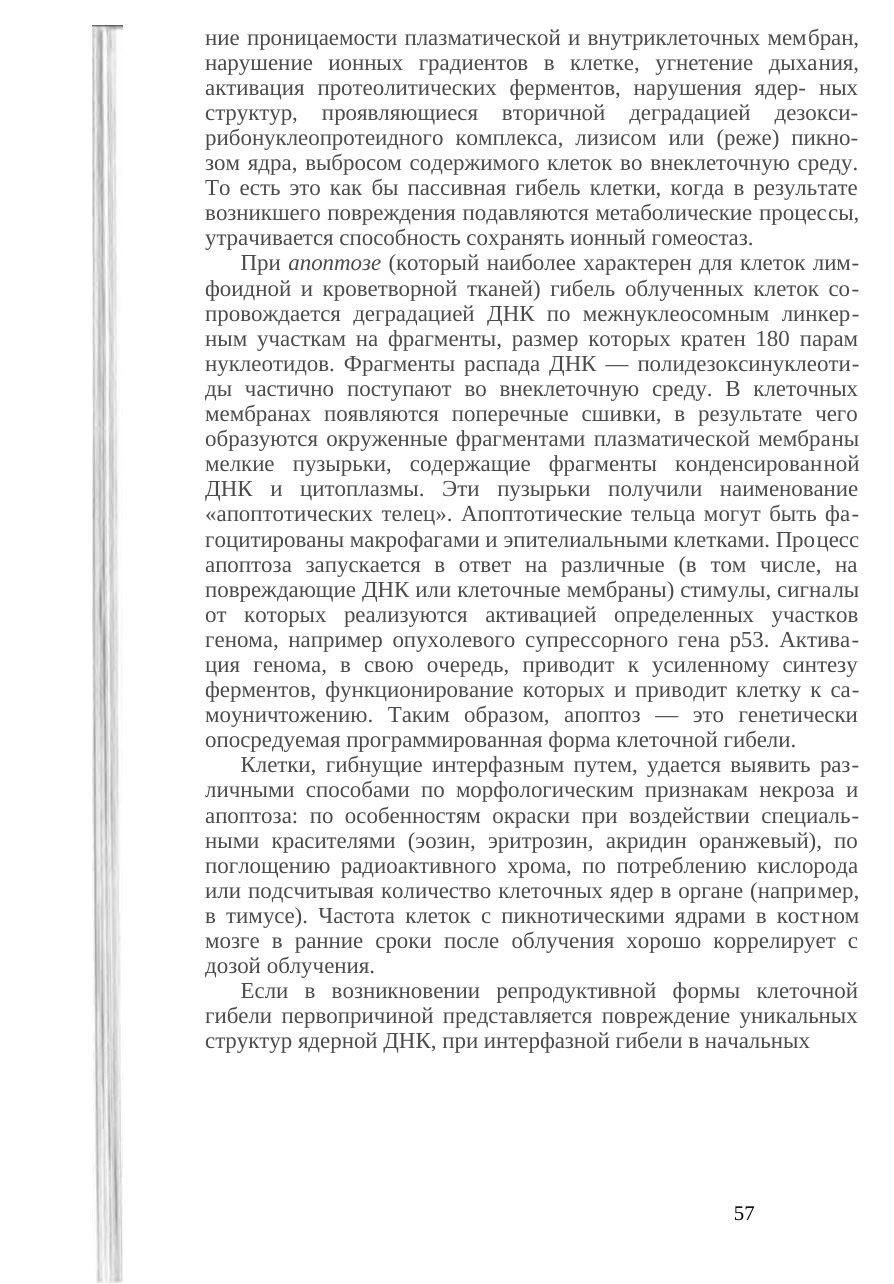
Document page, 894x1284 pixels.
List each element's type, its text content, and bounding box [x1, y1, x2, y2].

text При апоптозе (который наиболее характерен для клеток лимфоидной и кроветворной тканей) гибель облученных клеток сопровождается деградацией ДНК по межнуклеосомным линкерным участкам на фрагменты, размер которых кратен 180 парам нуклеотидов. Фрагменты распада ДНК — полидезоксинуклеотиды частично поступают во внеклеточную среду. В клеточных мембранах появляются поперечные сшивки, в результате чего образуются окруженные фрагментами плазматической мембраны мелкие пузырьки, содержащие фрагменты конденсированной ДНК и цитоплазмы. Эти пузырьки получили наименование «апоптотических телец». Апоптотические тельца могут быть фагоцитированы макрофагами и эпителиальными клетками. Процесс апоптоза запускается в ответ на различные (в том числе, на повреждающие ДНК или клеточные мембраны) стимулы, сигналы от которых реализуются активацией определенных участков генома, например опухолевого супрессорного гена р53. Активация генома, в свою очередь, приводит к усиленному синтезу ферментов, функционирование которых и приводит клетку к самоуничтожению. Таким образом, апоптоз — это генетически опосредуемая программированная форма клеточной гибели. [205, 251, 859, 753]
text Клетки, гибнущие интерфазным путем, удается выявить различными способами по морфологическим признакам некроза и апоптоза: по особенностям окраски при воздействии специальными красителями (эозин, эритрозин, акридин оранжевый), по поглощению радиоактивного хрома, по потреблению кислорода или подсчитывая количество клеточных ядер в органе (например, в тимусе). Частота клеток с пикнотическими ядрами в костном мозге в ранние сроки после облучения хорошо коррелирует с дозой облучения. [205, 753, 859, 979]
text Если в возникновении репродуктивной формы клеточной гибели первопричиной представляется повреждение уникальных структур ядерной ДНК, при интерфазной гибели в начальных [205, 979, 859, 1054]
picture [92, 25, 123, 1283]
text ние проницаемости плазматической и внутриклеточных мембран, нарушение ионных градиентов в клетке, угнетение дыхания, активация протеолитических ферментов, нарушения ядер- ных структур, проявляющиеся вторичной деградацией дезокси- рибонуклеопротеидного комплекса, лизисом или (реже) пикно- зом ядра, выбросом содержимого клеток во внеклеточную среду. То есть это как бы пассивная гибель клетки, когда в результате возникшего повреждения подавляются метаболические процессы, утрачивается способность сохранять ионный гомеостаз. [205, 25, 859, 251]
